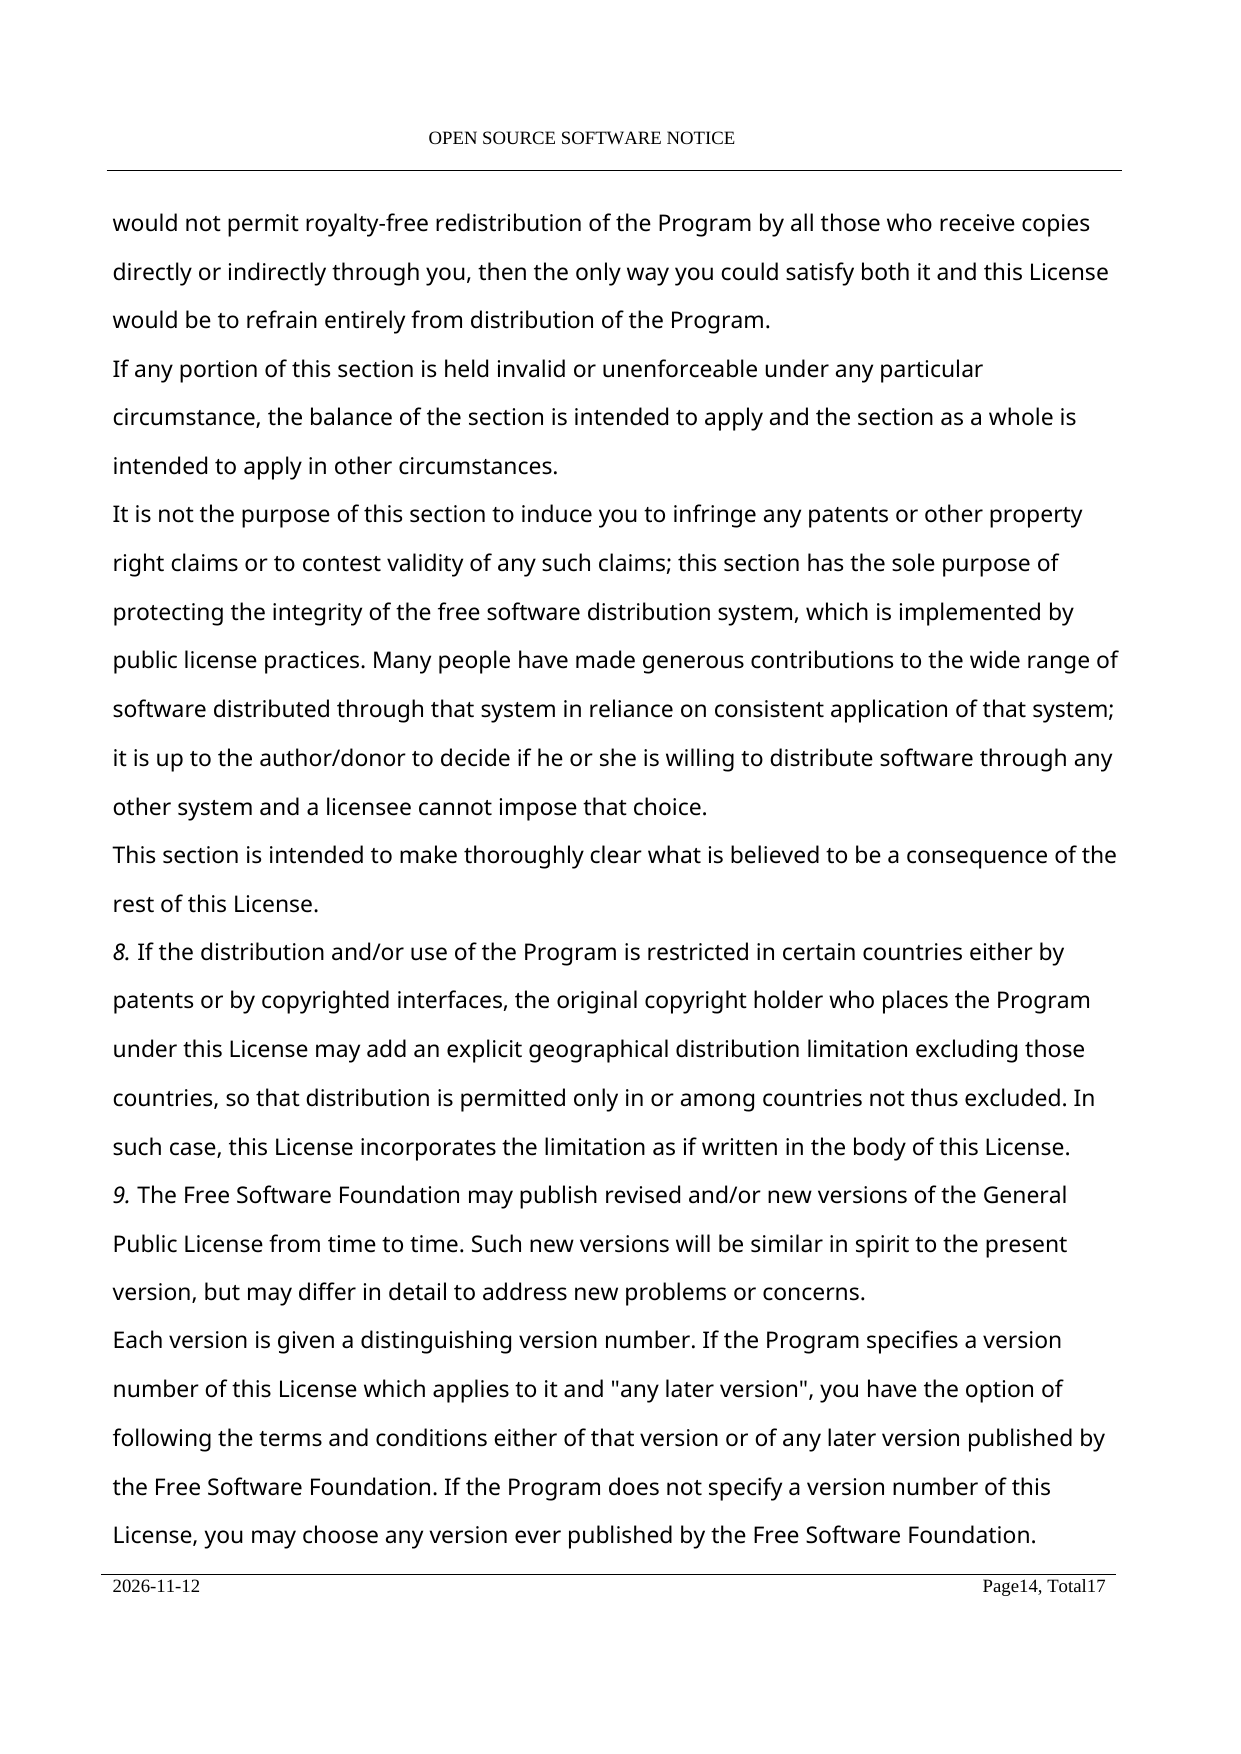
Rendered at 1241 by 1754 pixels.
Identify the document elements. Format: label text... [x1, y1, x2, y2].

text It is not the purpose of this section to induce you to infringe any patents or other property right claims or to contest validity of any such claims; this section has the sole purpose of protecting the integrity of the free software distribution system, which is implemented by public license practices. Many people have made generous contributions to the wide range of software distributed through that system in reliance on consistent application of that system; it is up to the author/donor to decide if he or she is willing to distribute software through any other system and a licensee cannot impose that choice. [112, 498, 1128, 823]
text 8. If the distribution and/or use of the Program is restricted in certain countries either by patents or by copyrighted interfaces, the original copyright holder who places the Program under this License may add an explicit geographical distribution limitation excluding those countries, so that distribution is permitted only in or among countries not thus excluded. In such case, this License incorporates the limitation as if written in the body of this License. [112, 935, 1128, 1163]
text This section is intended to make thoroughly clear what is believed to be a consequence of the rest of this License. [112, 838, 1128, 919]
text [112, 206, 1128, 336]
text Each version is given a distinguishing version number. If the Program specifies a version number of this License which applies to it and "any later version", you have the option of following the terms and conditions either of that version or of any later version published by the Free Software Foundation. If the Program does not specify a version number of this License, you may choose any version ever published by the Free Software Foundation. [112, 1324, 1128, 1551]
text If any portion of this section is held invalid or unenforceable under any particular circumstance, the balance of the section is intended to apply and the section as a whole is intended to apply in other circumstances. [112, 352, 1128, 482]
text 9. The Free Software Foundation may publish revised and/or new versions of the General Public License from time to time. Such new versions will be similar in spirit to the present version, but may differ in detail to address new problems or concerns. [112, 1178, 1128, 1308]
